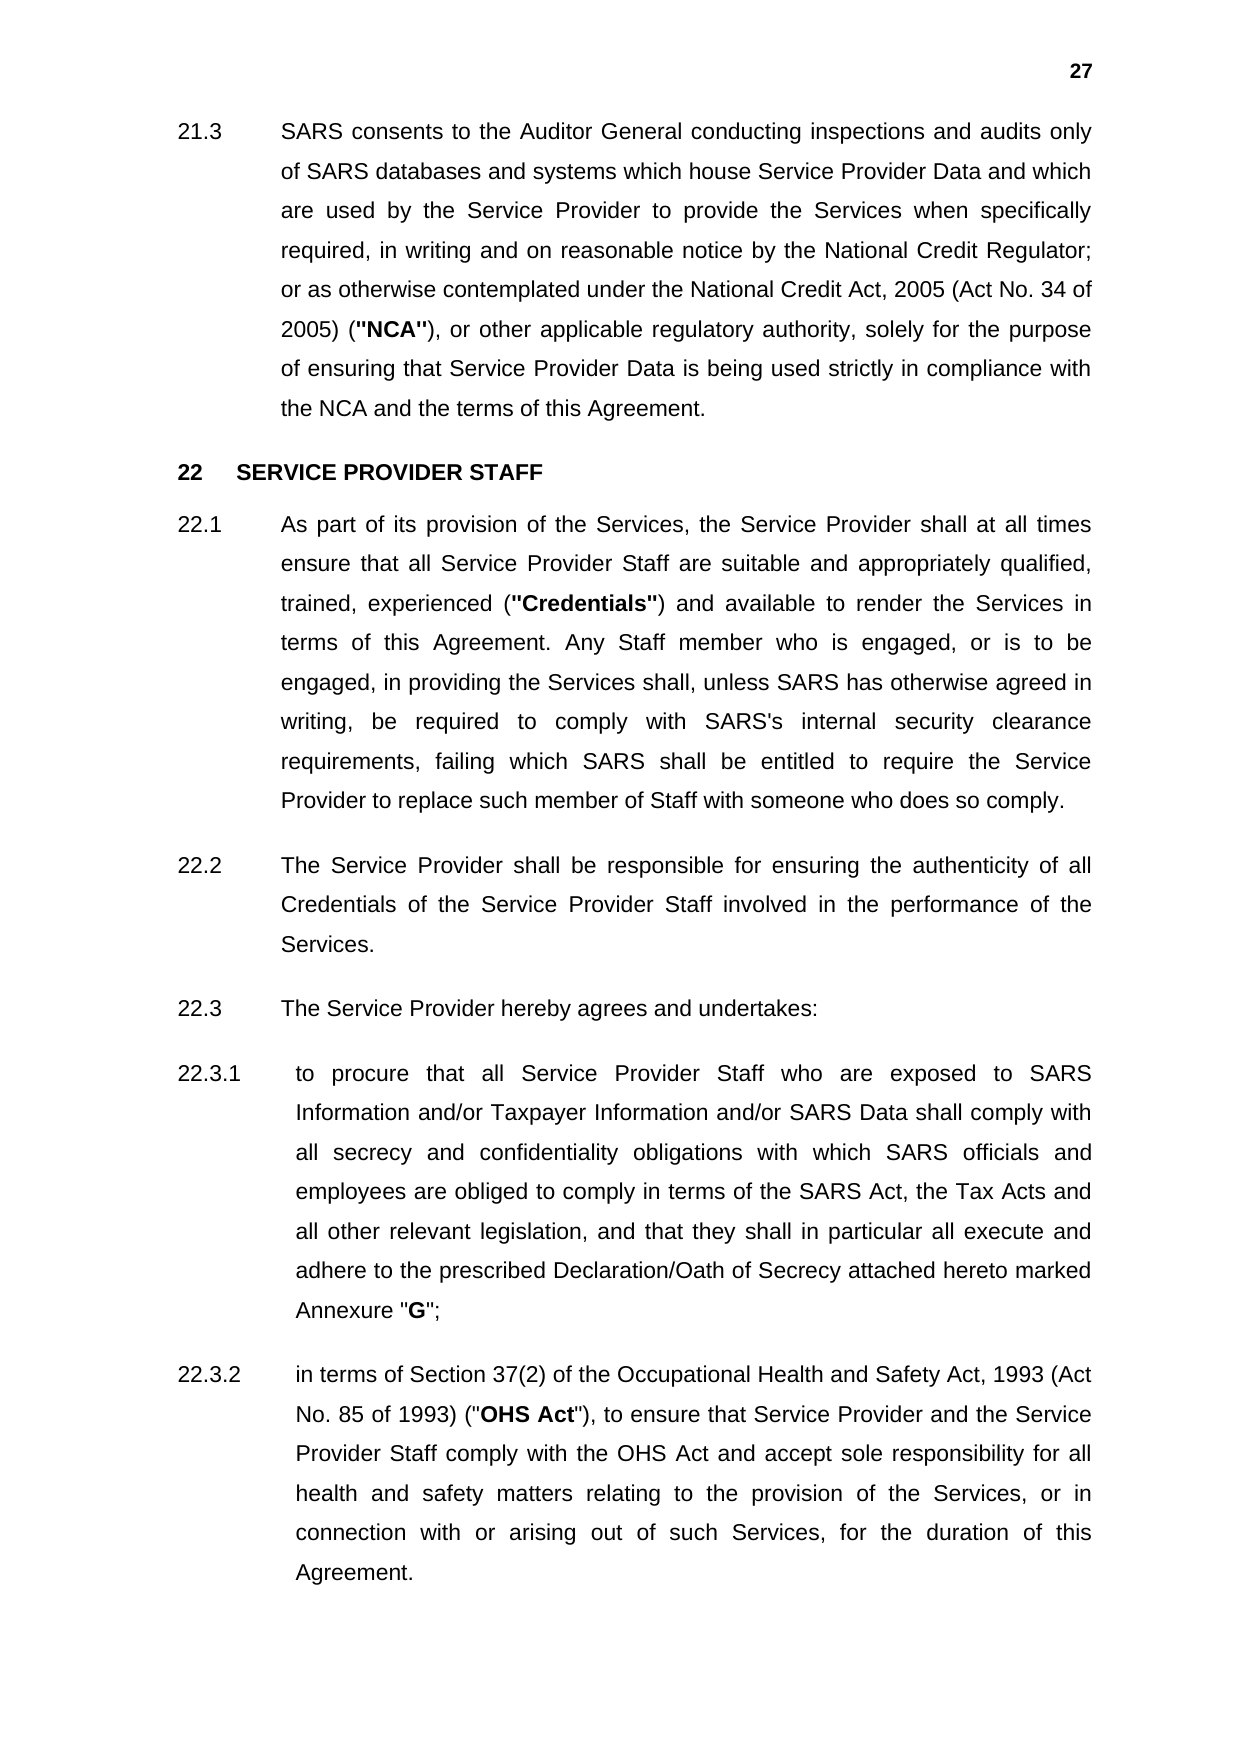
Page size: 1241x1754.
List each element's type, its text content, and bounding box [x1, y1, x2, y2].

text SERVICE PROVIDER STAFF [177, 459, 1092, 485]
text in terms of Section 37(2) of the Occupational Health and Safety Act, 1993 (Act No. 85 of 1993) ("OHS Act"), to ensure that Service Provider and the Service Provider Staff comply with the OHS Act and accept sole responsibility for all health and safety matters relating to the provision of the Services, or in connection with or arising out of such Services, for the duration of this Agreement. [177, 1361, 1092, 1585]
text The Service Provider shall be responsible for ensuring the authenticity of all Credentials of the Service Provider Staff involved in the performance of the Services. [177, 852, 1092, 957]
text to procure that all Service Provider Staff who are exposed to SARS Information and/or Taxpayer Information and/or SARS Data shall comply with all secrecy and confidentiality obligations with which SARS officials and employees are obliged to comply in terms of the SARS Act, the Tax Acts and all other relevant legislation, and that they shall in particular all execute and adhere to the prescribed Declaration/Oath of Secrecy attached hereto marked Annexure "G"; [177, 1060, 1092, 1323]
text SARS consents to the Auditor General conducting inspections and audits only of SARS databases and systems which house Service Provider Data and which are used by the Service Provider to provide the Services when specifically required, in writing and on reasonable notice by the National Credit Regulator; or as otherwise contemplated under the National Credit Act, 2005 (Act No. 34 of 2005) (''NCA''), or other applicable regulatory authority, solely for the purpose of ensuring that Service Provider Data is being used strictly in compliance with the NCA and the terms of this Agreement. [177, 118, 1092, 421]
text As part of its provision of the Services, the Service Provider shall at all times ensure that all Service Provider Staff are suitable and appropriately qualified, trained, experienced (''Credentials'') and available to render the Services in terms of this Agreement. Any Staff member who is engaged, or is to be engaged, in providing the Services shall, unless SARS has otherwise agreed in writing, be required to comply with SARS's internal security clearance requirements, failing which SARS shall be entitled to require the Service Provider to replace such member of Staff with someone who does so comply. [177, 511, 1092, 814]
text The Service Provider hereby agrees and undertakes: [177, 995, 1092, 1022]
